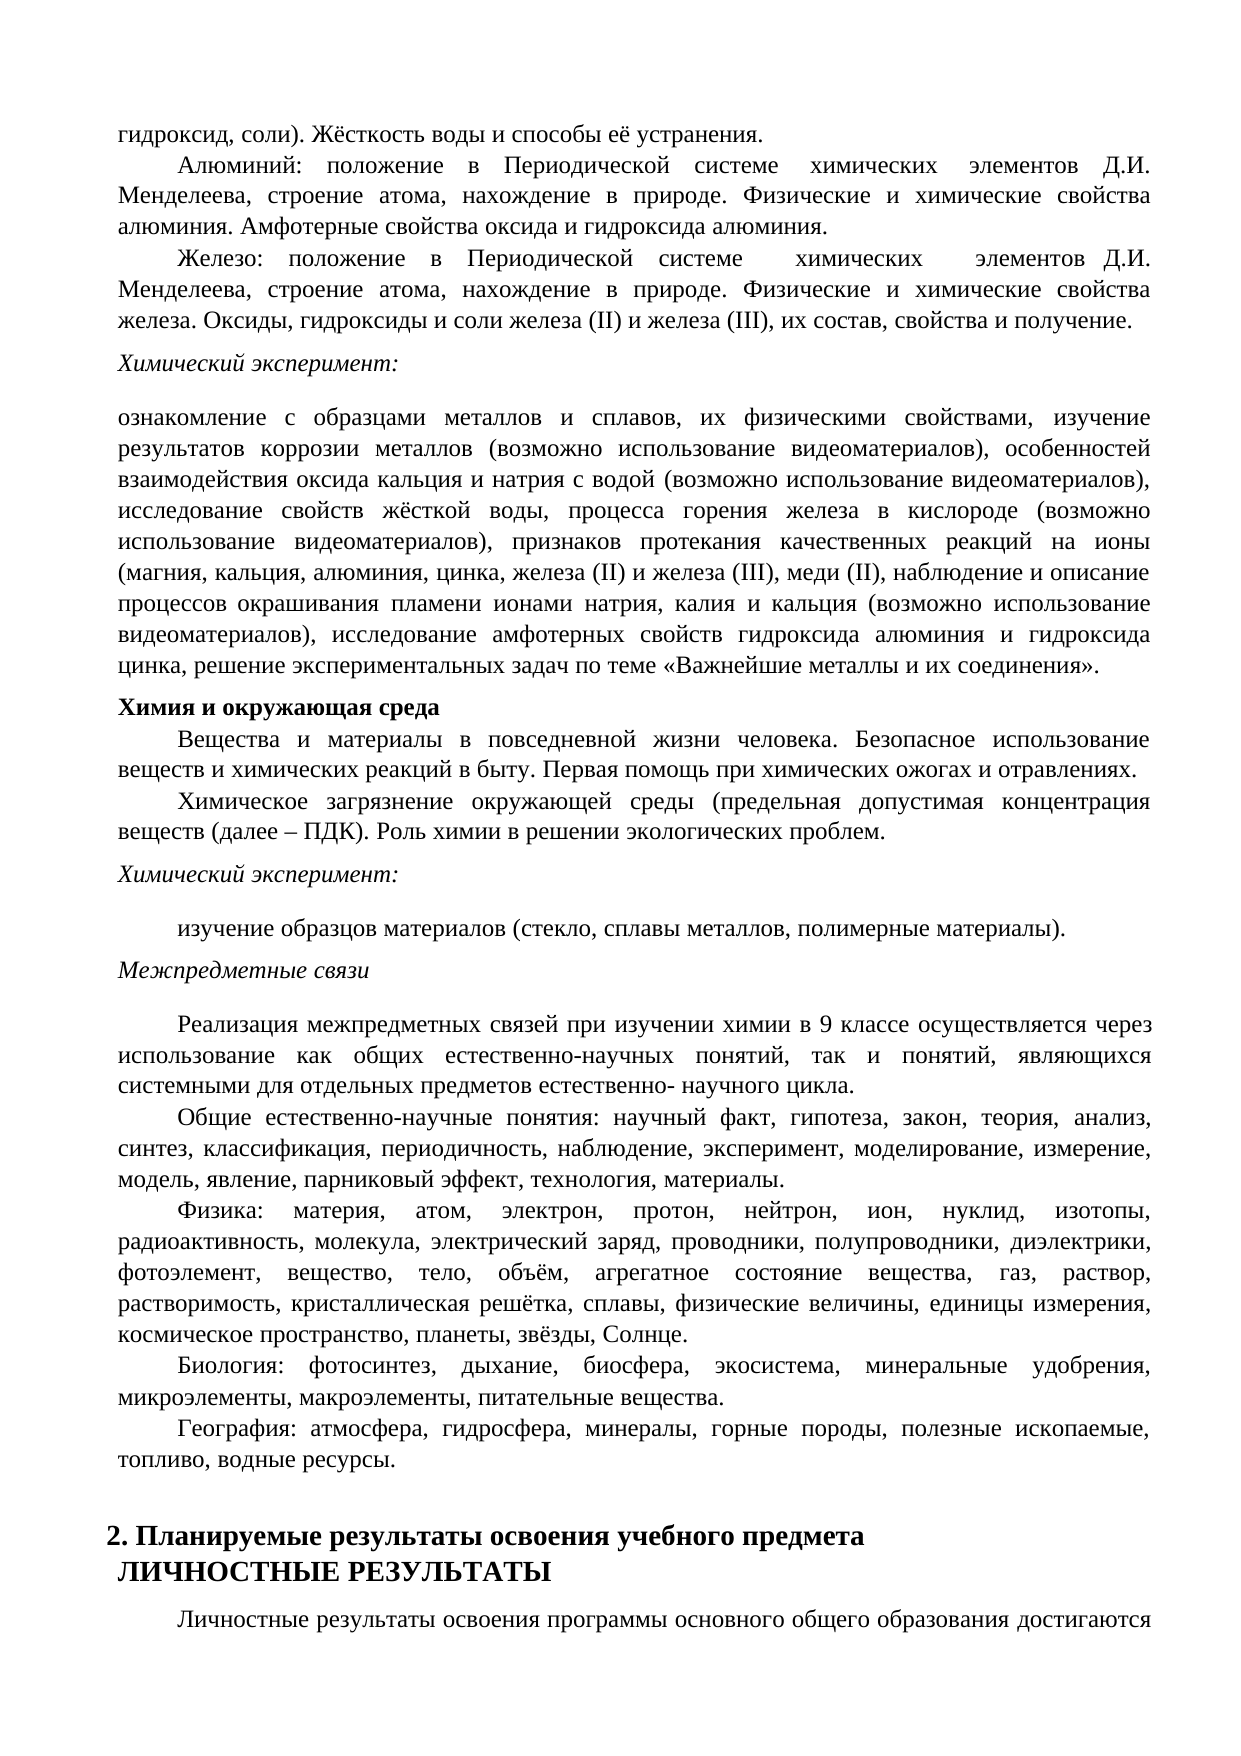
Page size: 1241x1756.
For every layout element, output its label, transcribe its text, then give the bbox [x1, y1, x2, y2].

text Вещества и материалы в повседневной жизни человека. Безопасное использование веществ и химических реакций в быту. Первая помощь при химических ожогах и отравлениях. [118, 724, 1150, 783]
text Физика: материя, атом, электрон, протон, нейтрон, ион, нуклид, изотопы, радиоактивность, молекула, электрический заряд, проводники, полупроводники, диэлектрики, фотоэлемент, вещество, тело, объём, агрегатное состояние вещества, газ, раствор, растворимость, кристаллическая решётка, сплавы, физические величины, единицы измерения, космическое пространство, планеты, звёзды, Солнце. [118, 1195, 1151, 1348]
text ЛИЧНОСТНЫЕ РЕЗУЛЬТАТЫ [118, 1554, 1163, 1588]
text Реализация межпредметных связей при изучении химии в 9 классе осуществляется через использование как общих естественно-научных понятий, так и понятий, являющихся системными для отдельных предметов естественно- научного цикла. [118, 1009, 1152, 1099]
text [118, 1604, 1151, 1633]
text ознакомление с образцами металлов и сплавов, их физическими свойствами, изучение результатов коррозии металлов (возможно использование видеоматериалов), особенностей взаимодействия оксида кальция и натрия с водой (возможно использование видеоматериалов), исследование свойств жёсткой воды, процесса горения железа в кислороде (возможно использование видеоматериалов), признаков протекания качественных реакций на ионы (магния, кальция, алюминия, цинка, железа (II) и железа (III), меди (II), наблюдение и описание процессов окрашивания пламени ионами натрия, калия и кальция (возможно использование видеоматериалов), исследование амфотерных свойств гидроксида алюминия и гидроксида цинка, решение экспериментальных задач по теме «Важнейшие металлы и их соединения». [118, 402, 1151, 679]
text Железо: положение в Периодической системе химических элементов Д.И. Менделеева, строение атома, нахождение в природе. Физические и химические свойства железа. Оксиды, гидроксиды и соли железа (II) и железа (III), их состав, свойства и получение. [118, 243, 1151, 333]
text Химический эксперимент: [118, 348, 1163, 376]
text Химическое загрязнение окружающей среды (предельная допустимая концентрация веществ (далее – ПДК). Роль химии в решении экологических проблем. [118, 786, 1151, 845]
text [118, 119, 1151, 147]
text Межпредметные связи [118, 956, 1163, 984]
text Алюминий: положение в Периодической системе химических элементов Д.И. Менделеева, строение атома, нахождение в природе. Физические и химические свойства алюминия. Амфотерные свойства оксида и гидроксида алюминия. [118, 150, 1151, 240]
text Химия и окружающая среда [118, 692, 1163, 721]
text География: атмосфера, гидросфера, минералы, горные породы, полезные ископаемые, топливо, водные ресурсы. [118, 1413, 1150, 1473]
text Биология: фотосинтез, дыхание, биосфера, экосистема, минеральные удобрения, микроэлементы, макроэлементы, питательные вещества. [118, 1350, 1151, 1411]
text 2. Планируемые результаты освоения учебного предмета [106, 1518, 1151, 1552]
text Химический эксперимент: [118, 859, 1163, 888]
text Общие естественно-научные понятия: научный факт, гипотеза, закон, теория, анализ, синтез, классификация, периодичность, наблюдение, эксперимент, моделирование, измерение, модель, явление, парниковый эффект, технология, материалы. [118, 1102, 1151, 1193]
text изучение образцов материалов (стекло, сплавы металлов, полимерные материалы). [118, 913, 1150, 942]
